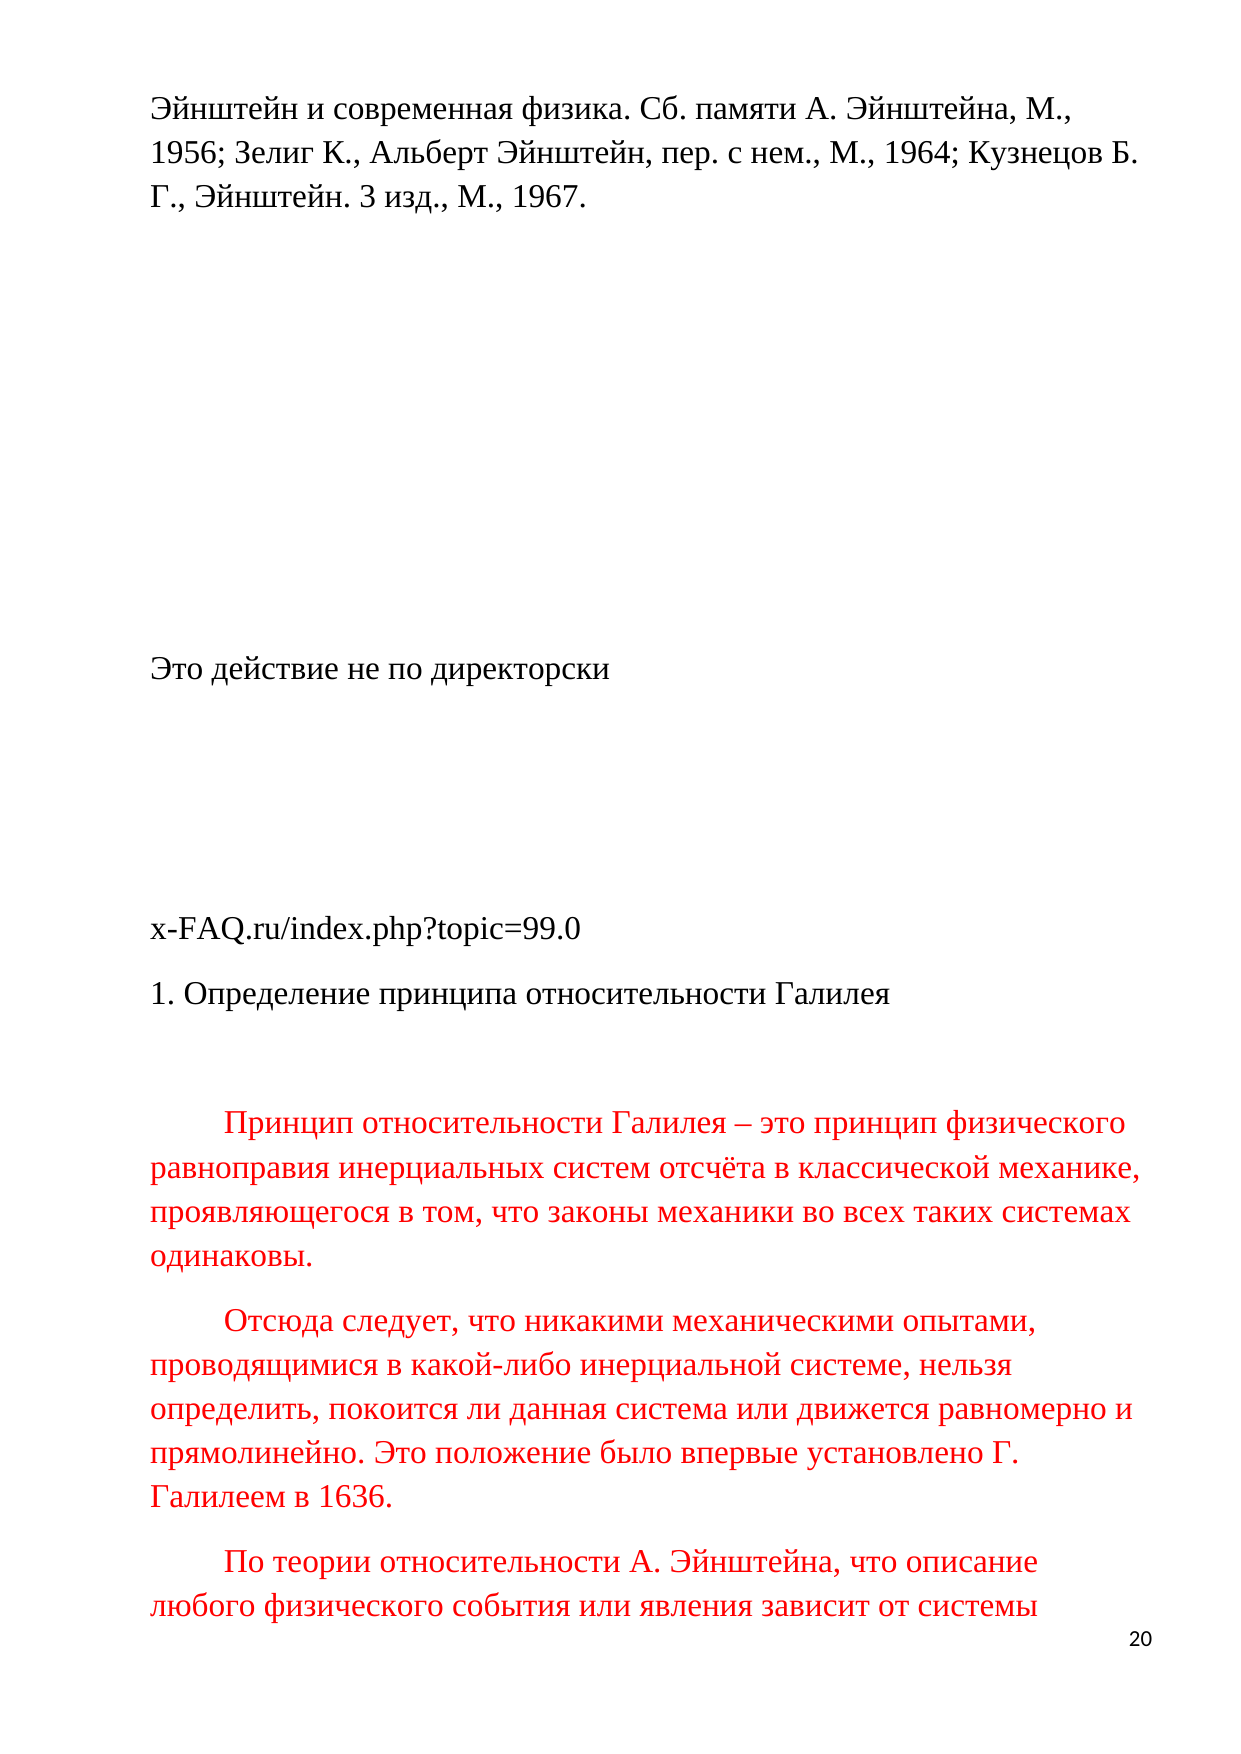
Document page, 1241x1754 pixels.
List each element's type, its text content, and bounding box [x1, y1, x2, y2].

text Отсюда следует, что никакими механическими опытами, проводящимися в какой-либо инерциальной системе, нельзя определить, покоится ли данная система или движется равномерно и прямолинейно. Это положение было впервые установлено Г. Галилеем в 1636. [150, 1300, 1152, 1514]
text Это действие не по директорски [150, 648, 1152, 687]
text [150, 1541, 1152, 1623]
text Принцип относительности Галилея – это принцип физического равноправия инерциальных систем отсчёта в классической механике, проявляющегося в том, что законы механики во всех таких системах одинаковы. [150, 1103, 1152, 1273]
text x-FAQ.ru/index.php?topic=99.0 [150, 908, 1152, 946]
text 1. Определение принципа относительности Галилея [150, 973, 1152, 1011]
text Эйнштейн и современная физика. Сб. памяти А. Эйнштейна, М., 1956; Зелиг К., Альберт Эйнштейн, пер. с нем., М., 1964; Кузнецов Б. Г., Эйнштейн. 3 изд., М., 1967. [150, 89, 1152, 215]
